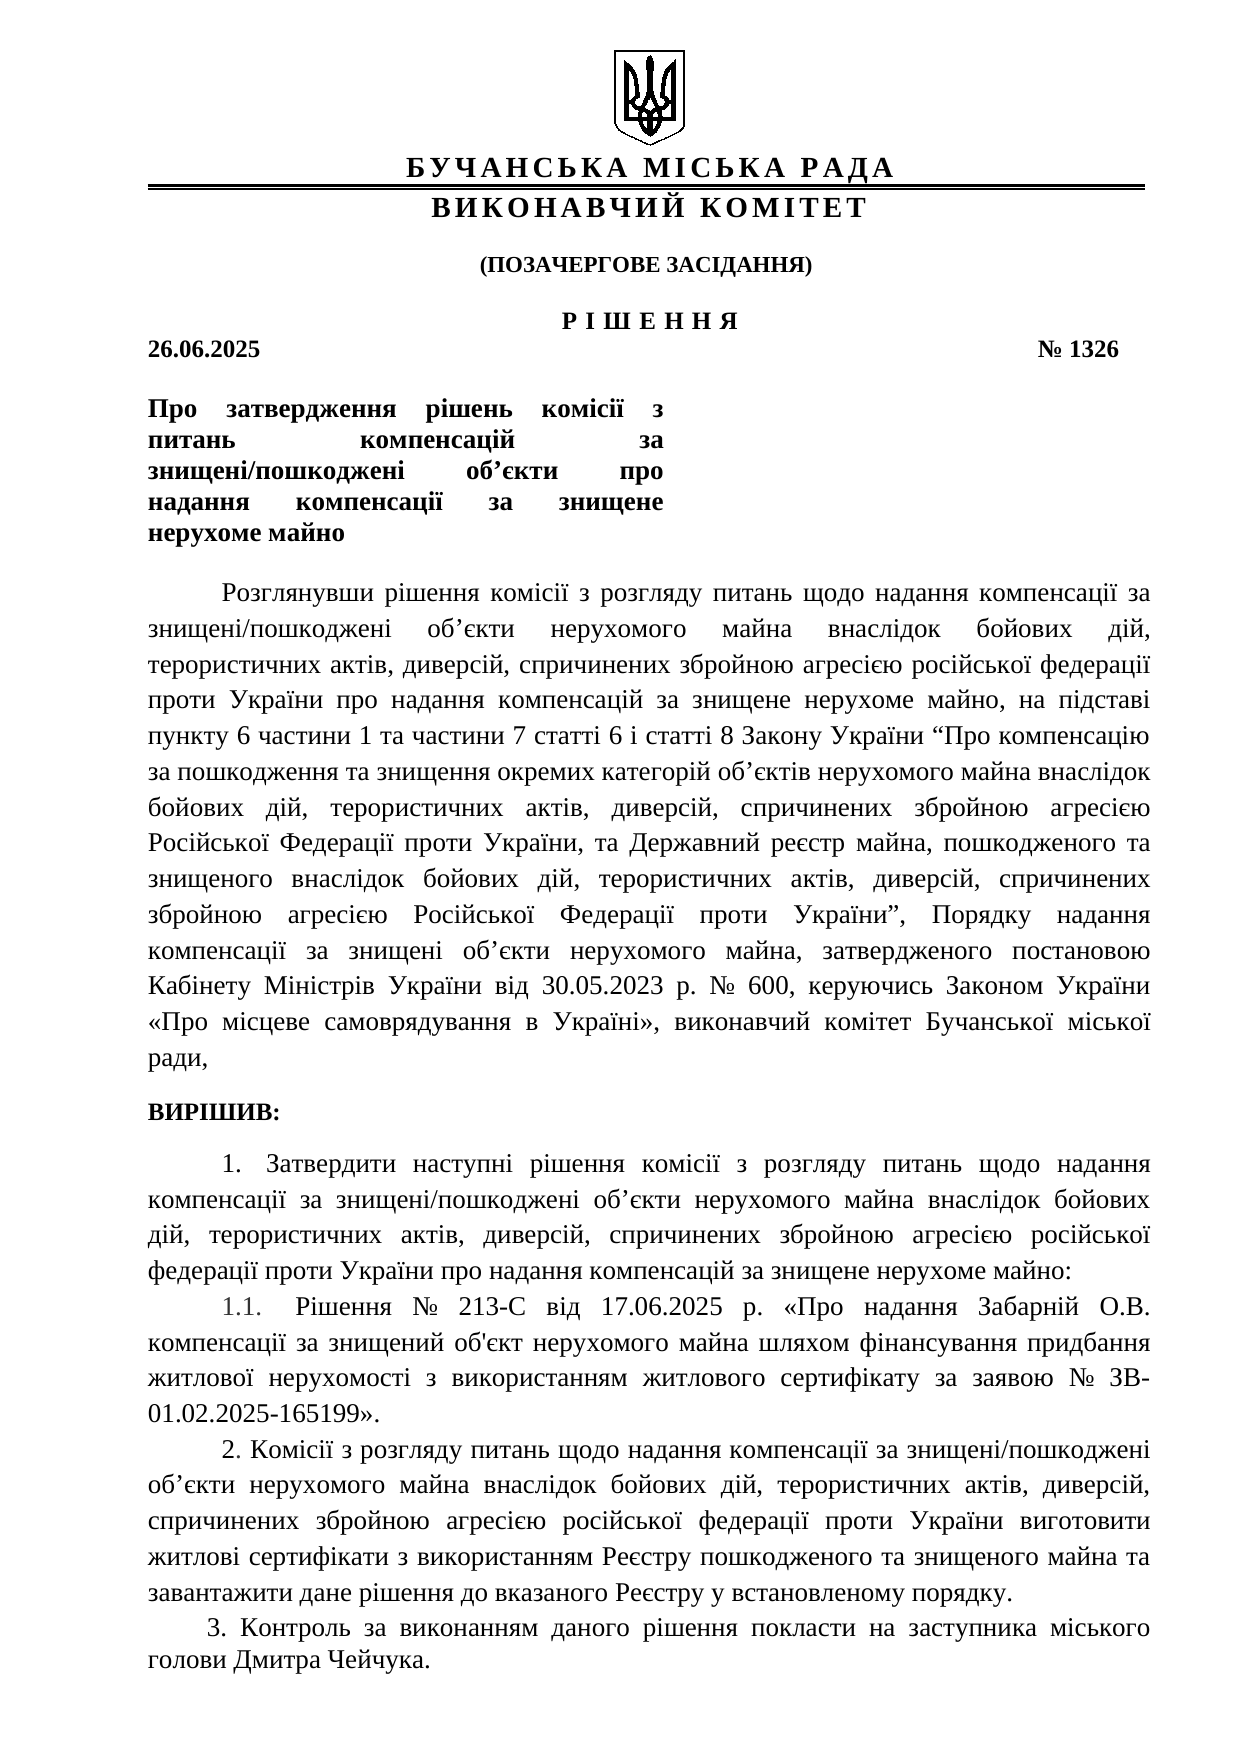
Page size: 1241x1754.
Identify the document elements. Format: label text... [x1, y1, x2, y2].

text 2. Комісії з розгляду питань щодо надання компенсації за знищені/пошкоджені об’єкти нерухомого майна внаслідок бойових дій, терористичних актів, диверсій, спричинених збройною агресією російської федерації проти України виготовити житлові сертифікати з використанням Реєстру пошкодженого та знищеного майна та завантажити дане рішення до вказаного Реєстру у встановленому порядку. [148, 1433, 1152, 1607]
text Про затвердження рішень комісії з питань компенсацій за знищені/пошкоджені об’єкти про надання компенсації за знищене нерухоме майно [148, 392, 664, 548]
table_header ВИКОНАВЧИЙ КОМІТЕТ (ПОЗАЧЕРГОВЕ ЗАСІДАННЯ) [148, 190, 1144, 306]
text Розглянувши рішення комісії з розгляду питань щодо надання компенсації за знищені/пошкоджені об’єкти нерухомого майна внаслідок бойових дій, терористичних актів, диверсій, спричинених збройною агресією російської федерації проти України про надання компенсацій за знищене нерухоме майно, на підставі пункту 6 частини 1 та частини 7 статті 6 і статті 8 Закону України “Про компенсацію за пошкодження та знищення окремих категорій об’єктів нерухомого майна внаслідок бойових дій, терористичних актів, диверсій, спричинених збройною агресією Російської Федерації проти України, та Державний реєстр майна, пошкодженого та знищеного внаслідок бойових дій, терористичних актів, диверсій, спричинених збройною агресією Російської Федерації проти України”, Порядку надання компенсації за знищені об’єкти нерухомого майна, затвердженого постановою Кабінету Міністрів України від 30.05.2023 р. № 600, керуючись Законом України «Про місцеве самоврядування в Україні», виконавчий комітет Бучанської міської ради, [148, 576, 1152, 1072]
text 26.06.2025 № 1326 [148, 334, 1152, 363]
text РІШЕННЯ [148, 306, 1152, 334]
list Затвердити наступні рішення комісії з розгляду питань щодо надання компенсації за знищені/пошкоджені об’єкти нерухомого майна внаслідок бойових дій, терористичних актів, диверсій, спричинених збройною агресією російської федерації проти України про надання компенсацій за знищене нерухоме майно: [148, 1147, 1152, 1285]
text 3. Контроль за виконанням даного рішення покласти на заступника міського голови Дмитра Чейчука. [148, 1612, 1152, 1674]
text ВИРІШИВ: [148, 1097, 1152, 1126]
text БУЧАНСЬКА МІСЬКА РАДА [148, 150, 1152, 183]
list Рішення № 213-С від 17.06.2025 р. «Про надання Забарній О.В. компенсації за знищений об'єкт нерухомого майна шляхом фінансування придбання житлової нерухомості з використанням житлового сертифікату за заявою № ЗВ-01.02.2025-165199». [148, 1290, 1152, 1428]
